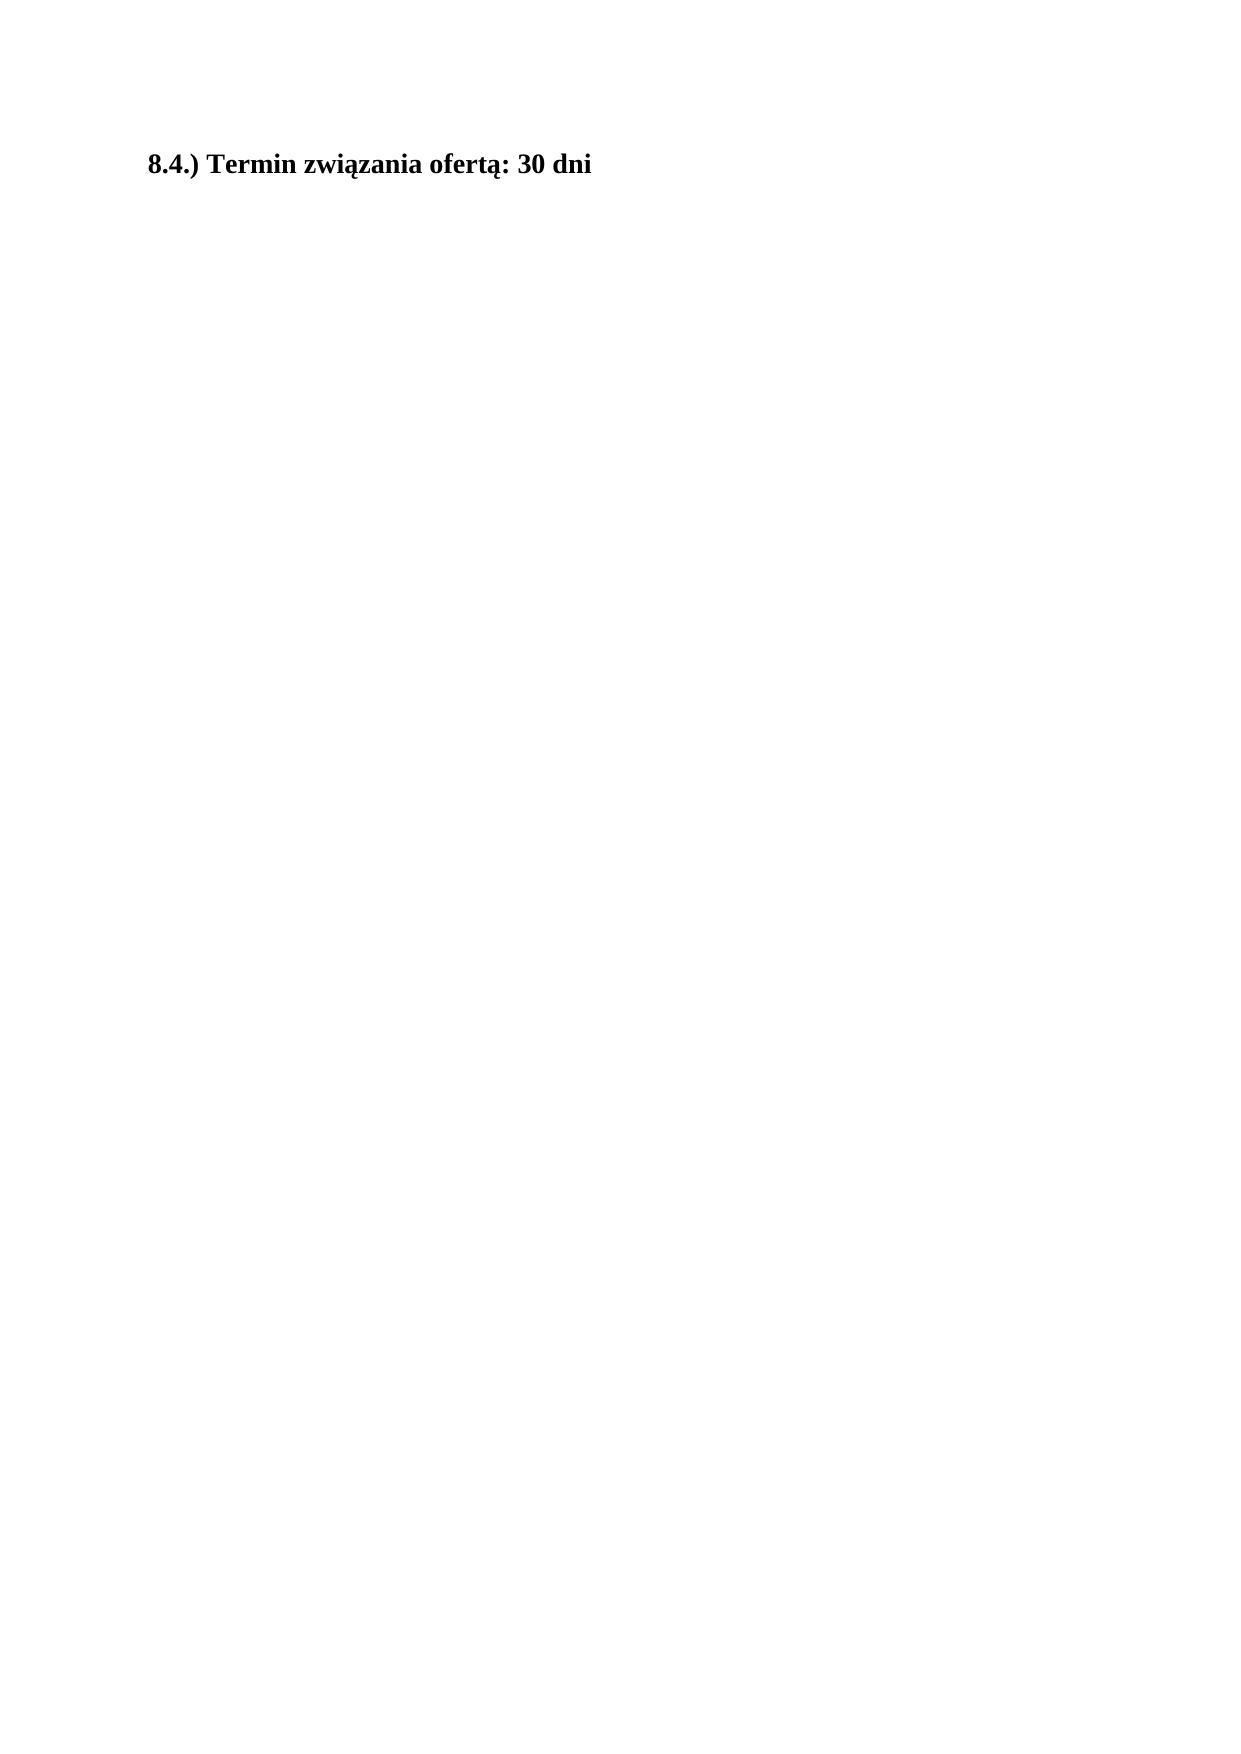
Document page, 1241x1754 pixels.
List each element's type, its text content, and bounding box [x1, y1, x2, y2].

text 8.4.) Termin związania ofertą: 30 dni [148, 148, 1093, 180]
